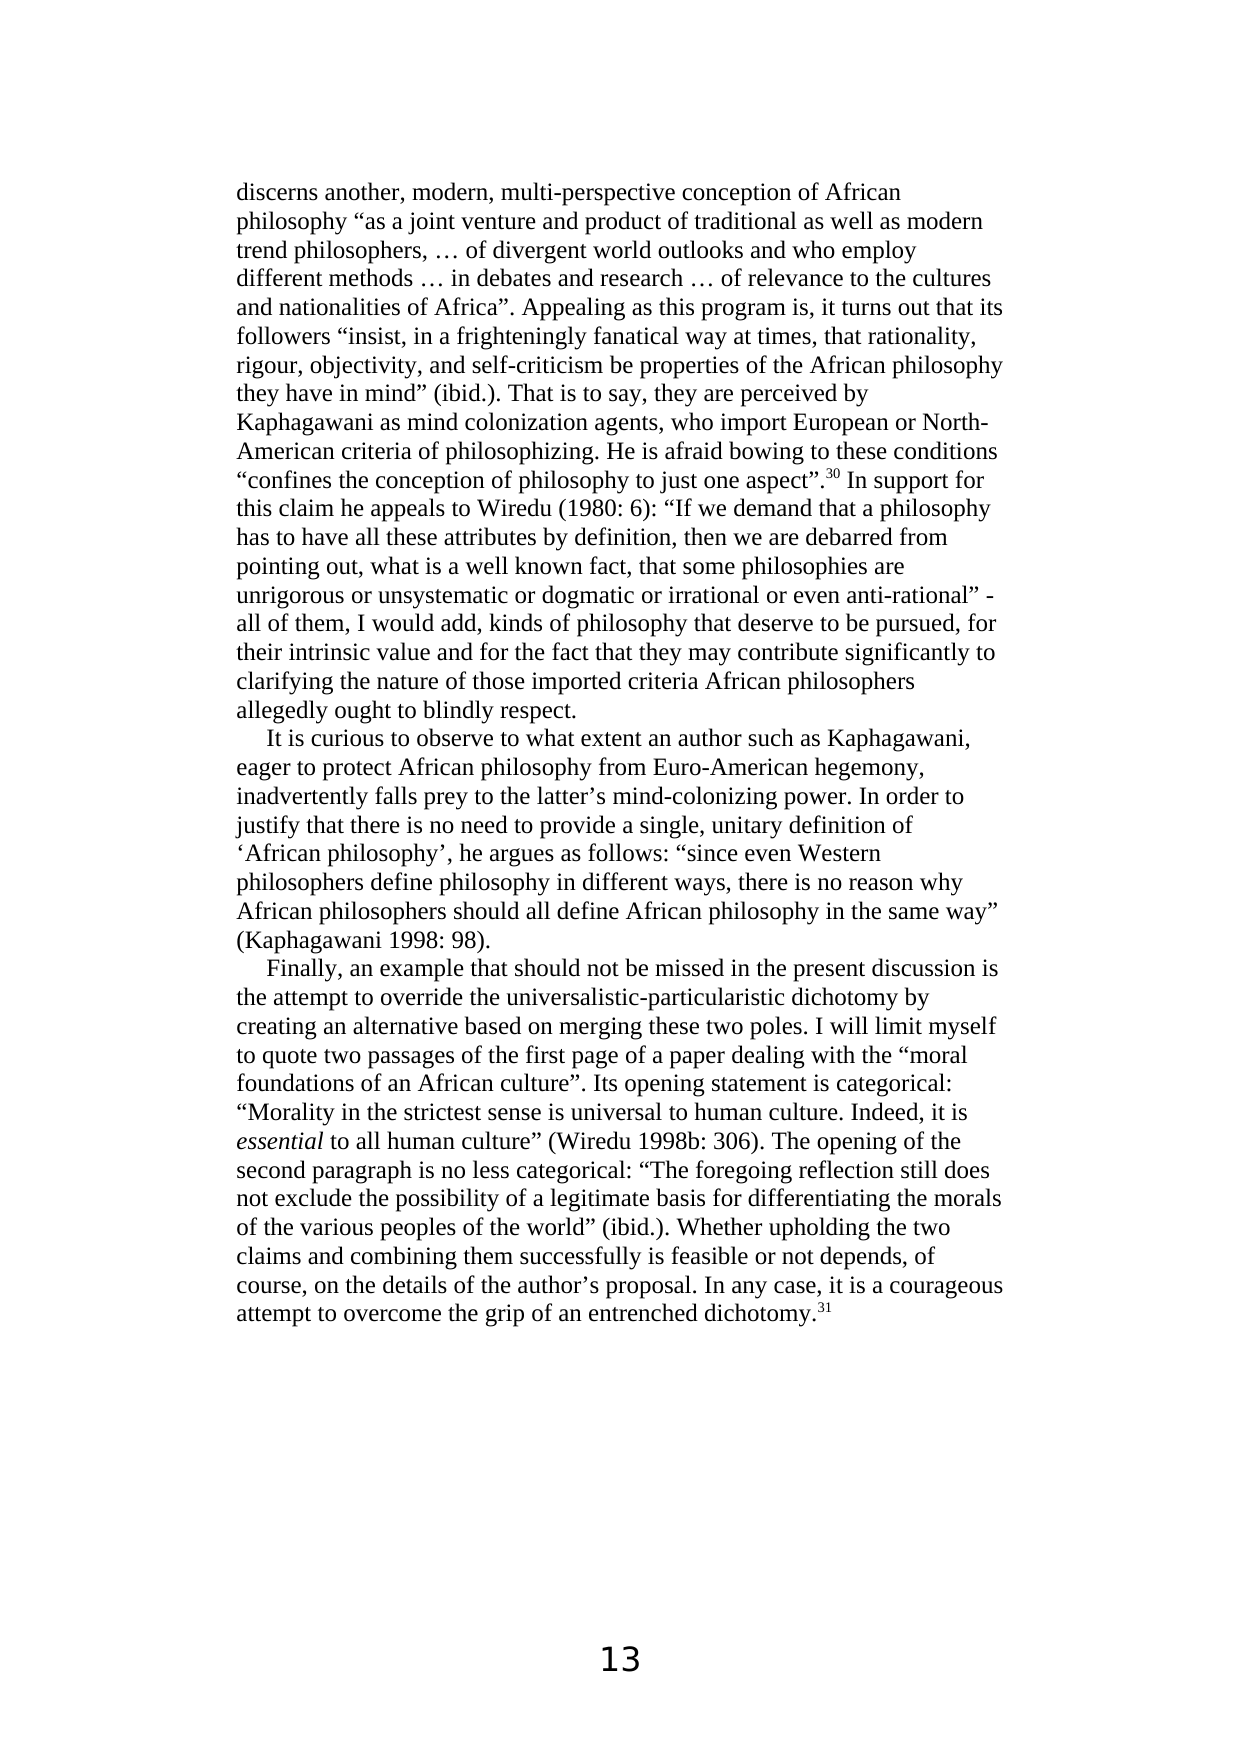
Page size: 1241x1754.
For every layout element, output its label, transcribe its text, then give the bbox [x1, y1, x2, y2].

text Finally, an example that should not be missed in the present discussion is the attempt to override the universalistic-particularistic dichotomy by creating an alternative based on merging these two poles. I will limit myself to quote two passages of the first page of a paper dealing with the “moral foundations of an African culture”. Its opening statement is categorical: “Morality in the strictest sense is universal to human culture. Indeed, it is essential to all human culture” (Wiredu 1998b: 306). The opening of the second paragraph is no less categorical: “The foregoing reflection still does not exclude the possibility of a legitimate basis for differentiating the morals of the various peoples of the world” (ibid.). Whether upholding the two claims and combining them successfully is feasible or not depends, of course, on the details of the author’s proposal. In any case, it is a courageous attempt to overcome the grip of an entrenched dichotomy. [236, 953, 1004, 1327]
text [236, 177, 1004, 723]
text It is curious to observe to what extent an author such as Kaphagawani, eager to protect African philosophy from Euro-American hegemony, inadvertently falls prey to the latter’s mind-colonizing power. In order to justify that there is no need to provide a single, unitary definition of ‘African philosophy’, he argues as follows: “since even Western philosophers define philosophy in different ways, there is no reason why African philosophers should all define African philosophy in the same way” (Kaphagawani 1998: 98). [236, 723, 1004, 953]
